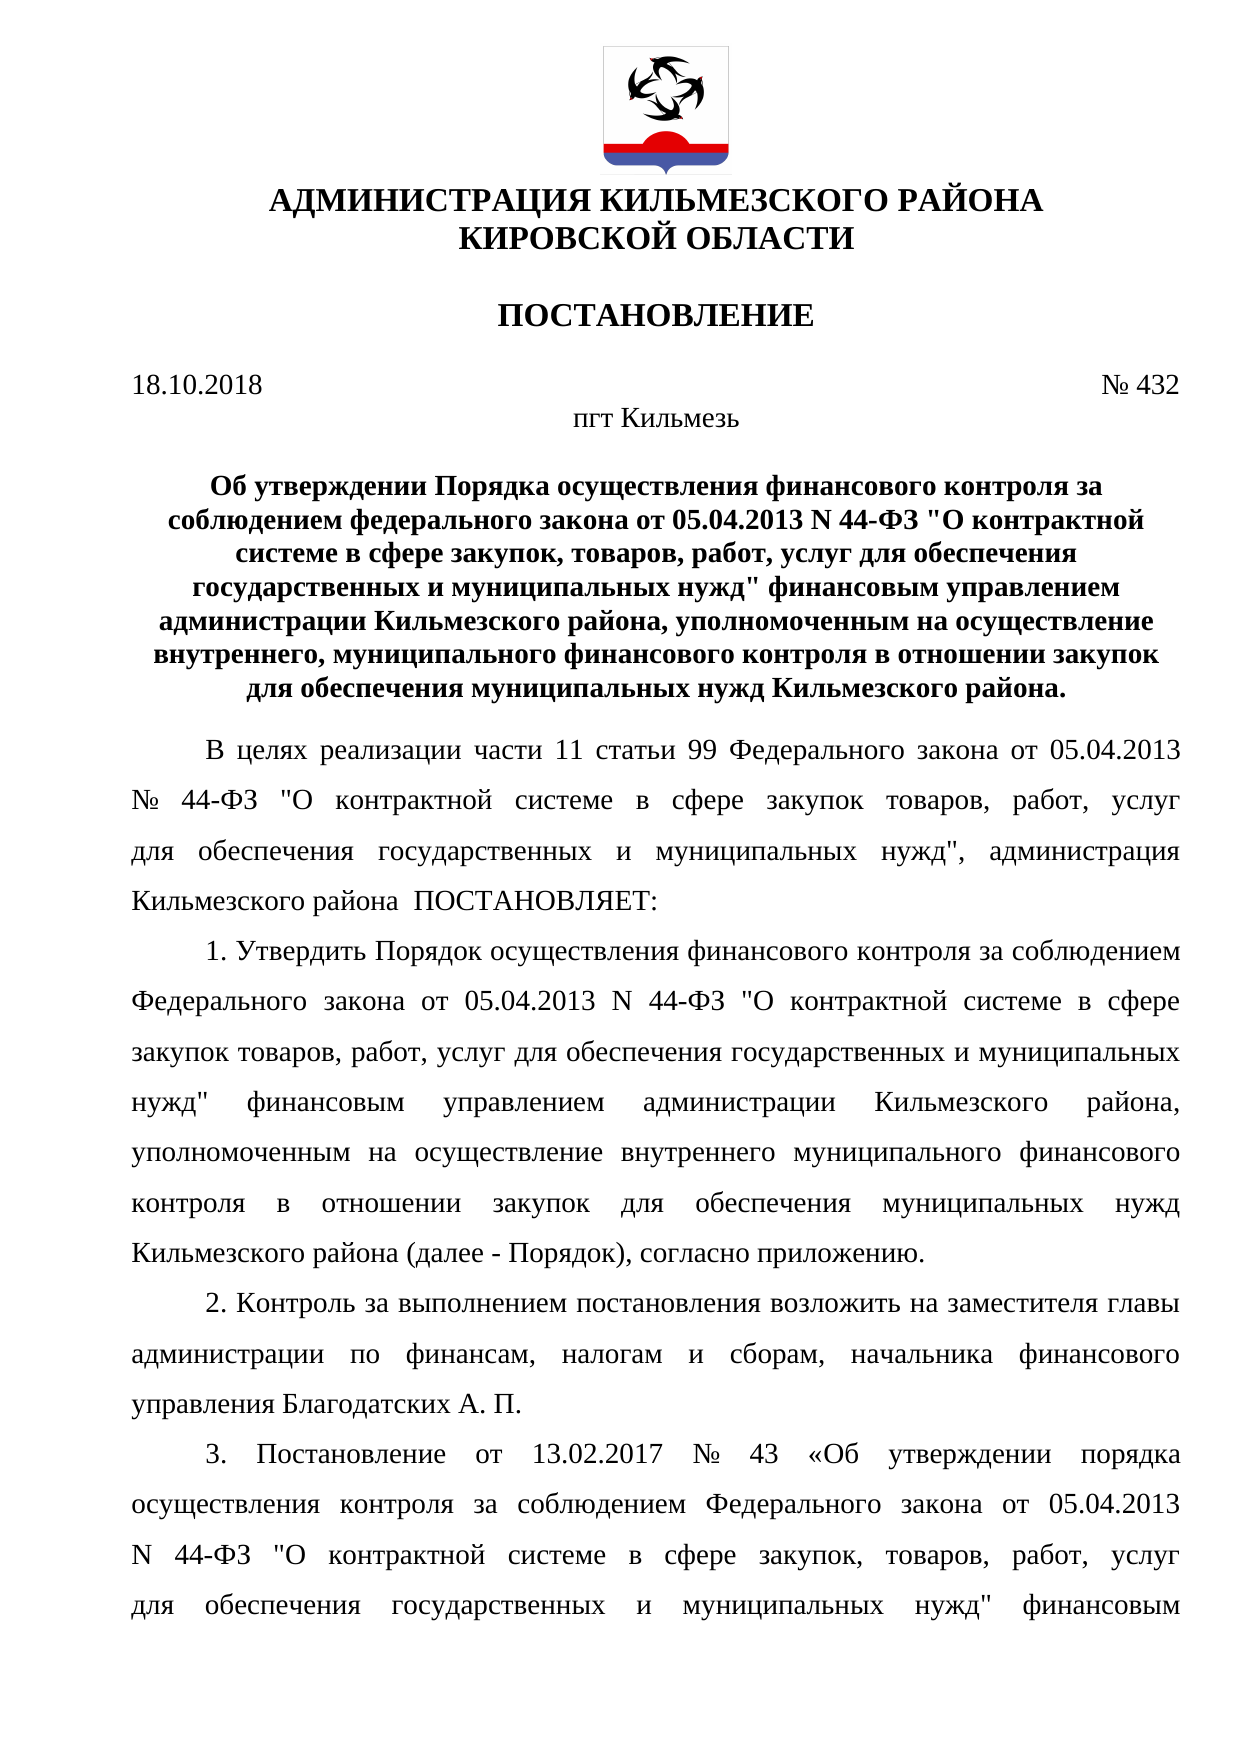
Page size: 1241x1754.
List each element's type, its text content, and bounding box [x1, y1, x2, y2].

text АДМИНИСТРАЦИЯ КИЛЬМЕЗСКОГО РАЙОНА [131, 180, 1181, 218]
text 2. Контроль за выполнением постановления возложить на заместителя главы администрации по финансам, налогам и сборам, начальника финансового управления Благодатских А. П. [131, 1285, 1181, 1419]
text Об утверждении Порядка осуществления финансового контроля за соблюдением федерального закона от 05.04.2013 N 44-ФЗ "О контрактной системе в сфере закупок, товаров, работ, услуг для обеспечения государственных и муниципальных нужд" финансовым управлением администрации Кильмезского района, уполномоченным на осуществление внутреннего, муниципального финансового контроля в отношении закупок для обеспечения муниципальных нужд Кильмезского района. [131, 468, 1181, 703]
text В целях реализации части 11 статьи 99 Федерального закона от 05.04.2013 № 44-ФЗ "О контрактной системе в сфере закупок товаров, работ, услуг для обеспечения государственных и муниципальных нужд", администрация Кильмезского района ПОСТАНОВЛЯЕТ: [131, 732, 1181, 916]
text КИРОВСКОЙ ОБЛАСТИ [131, 218, 1181, 257]
text пгт Кильмезь [131, 400, 1181, 434]
text 18.10.2018 № 432 [131, 367, 1181, 400]
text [131, 1436, 1181, 1621]
picture [600, 43, 732, 175]
text ПОСТАНОВЛЕНИЕ [131, 295, 1181, 333]
text 1. Утвердить Порядок осуществления финансового контроля за соблюдением Федерального закона от 05.04.2013 N 44-ФЗ "О контрактной системе в сфере закупок товаров, работ, услуг для обеспечения государственных и муниципальных нужд" финансовым управлением администрации Кильмезского района, уполномоченным на осуществление внутреннего муниципального финансового контроля в отношении закупок для обеспечения муниципальных нужд Кильмезского района (далее - Порядок), согласно приложению. [131, 933, 1181, 1269]
